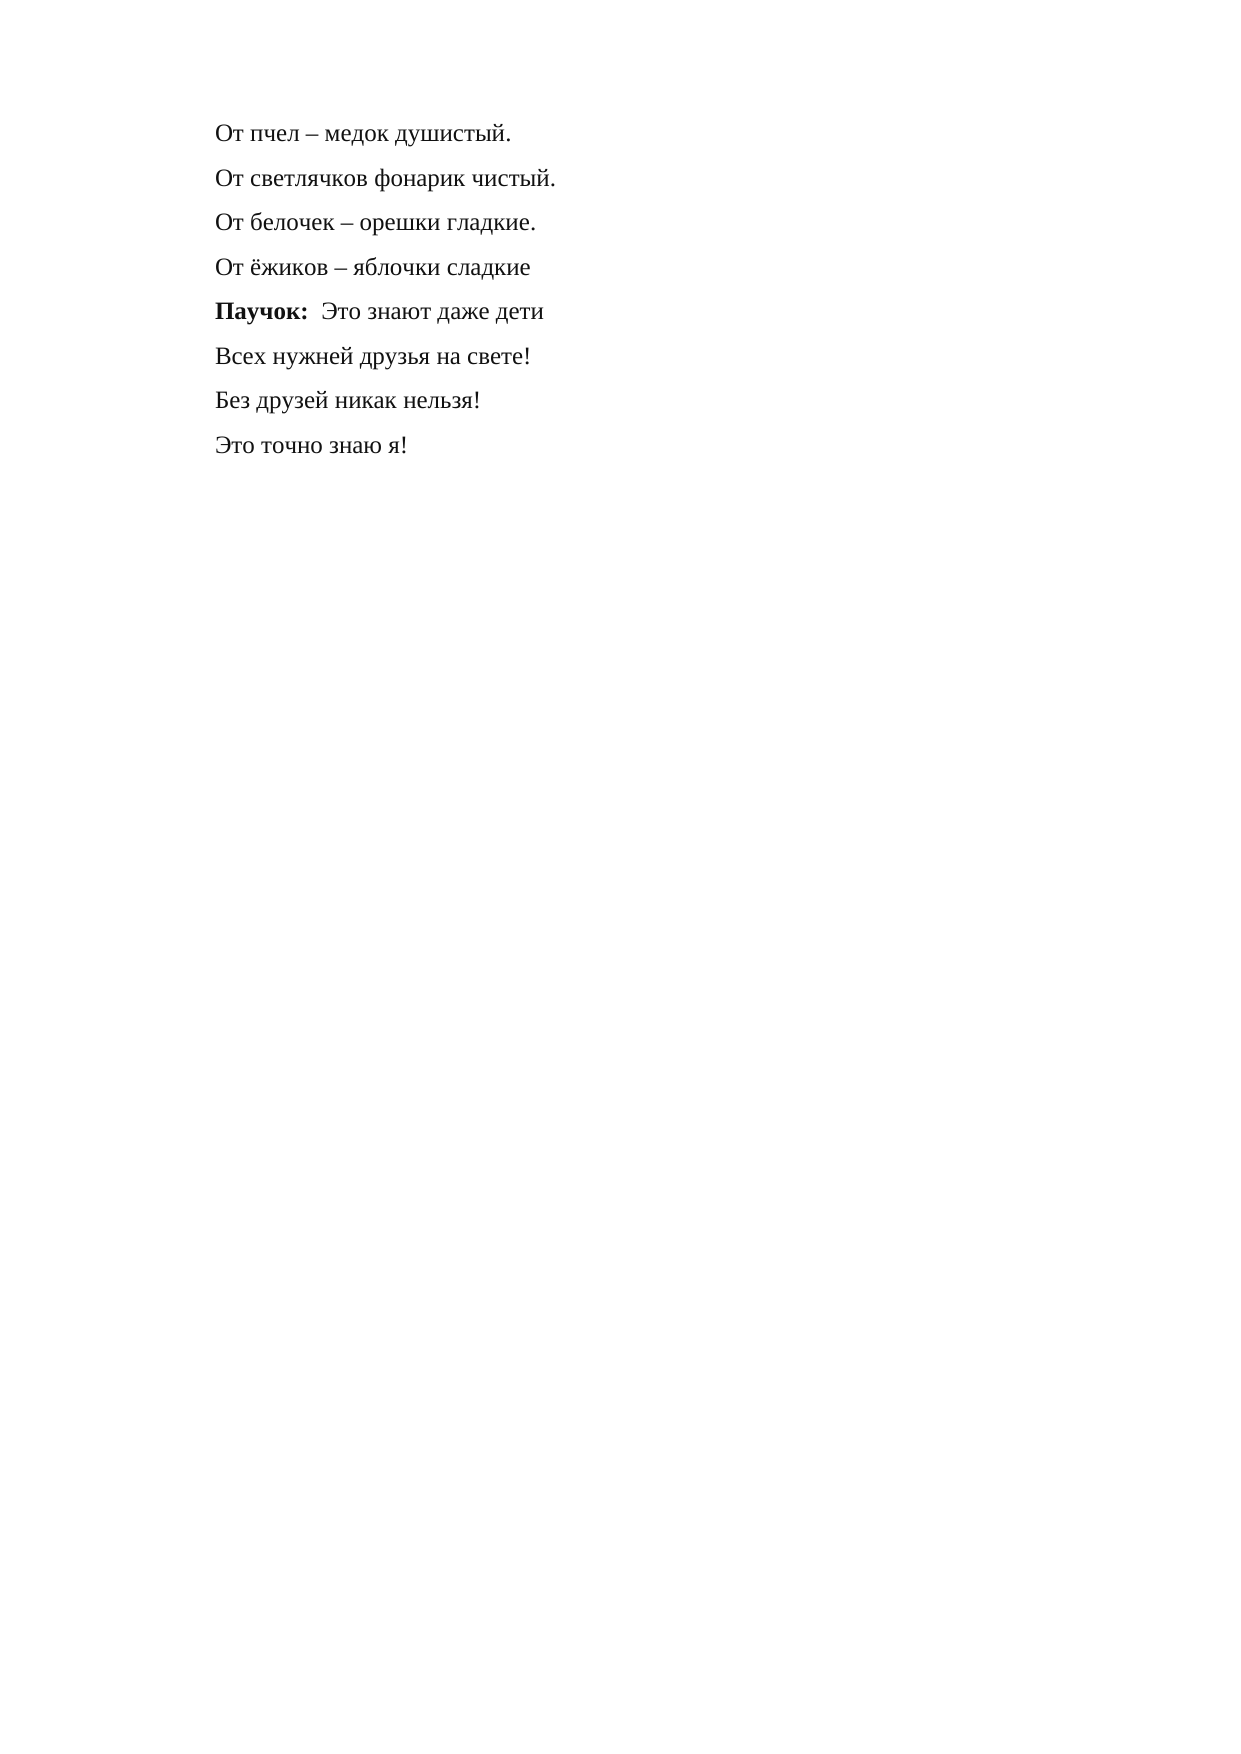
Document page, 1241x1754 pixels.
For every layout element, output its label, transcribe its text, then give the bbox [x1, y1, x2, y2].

text От светлячков фонарик чистый. [177, 163, 1152, 191]
text Всех нужней друзья на свете! [177, 341, 1152, 370]
text От пчел – медок душистый. [177, 118, 1152, 147]
text Без друзей никак нельзя! [177, 386, 1152, 414]
text Паучок: Это знают даже дети [177, 296, 1152, 325]
text От ёжиков – яблочки сладкие [177, 252, 1152, 281]
text От белочек – орешки гладкие. [177, 207, 1152, 236]
text Это точно знаю я! [177, 430, 1152, 459]
